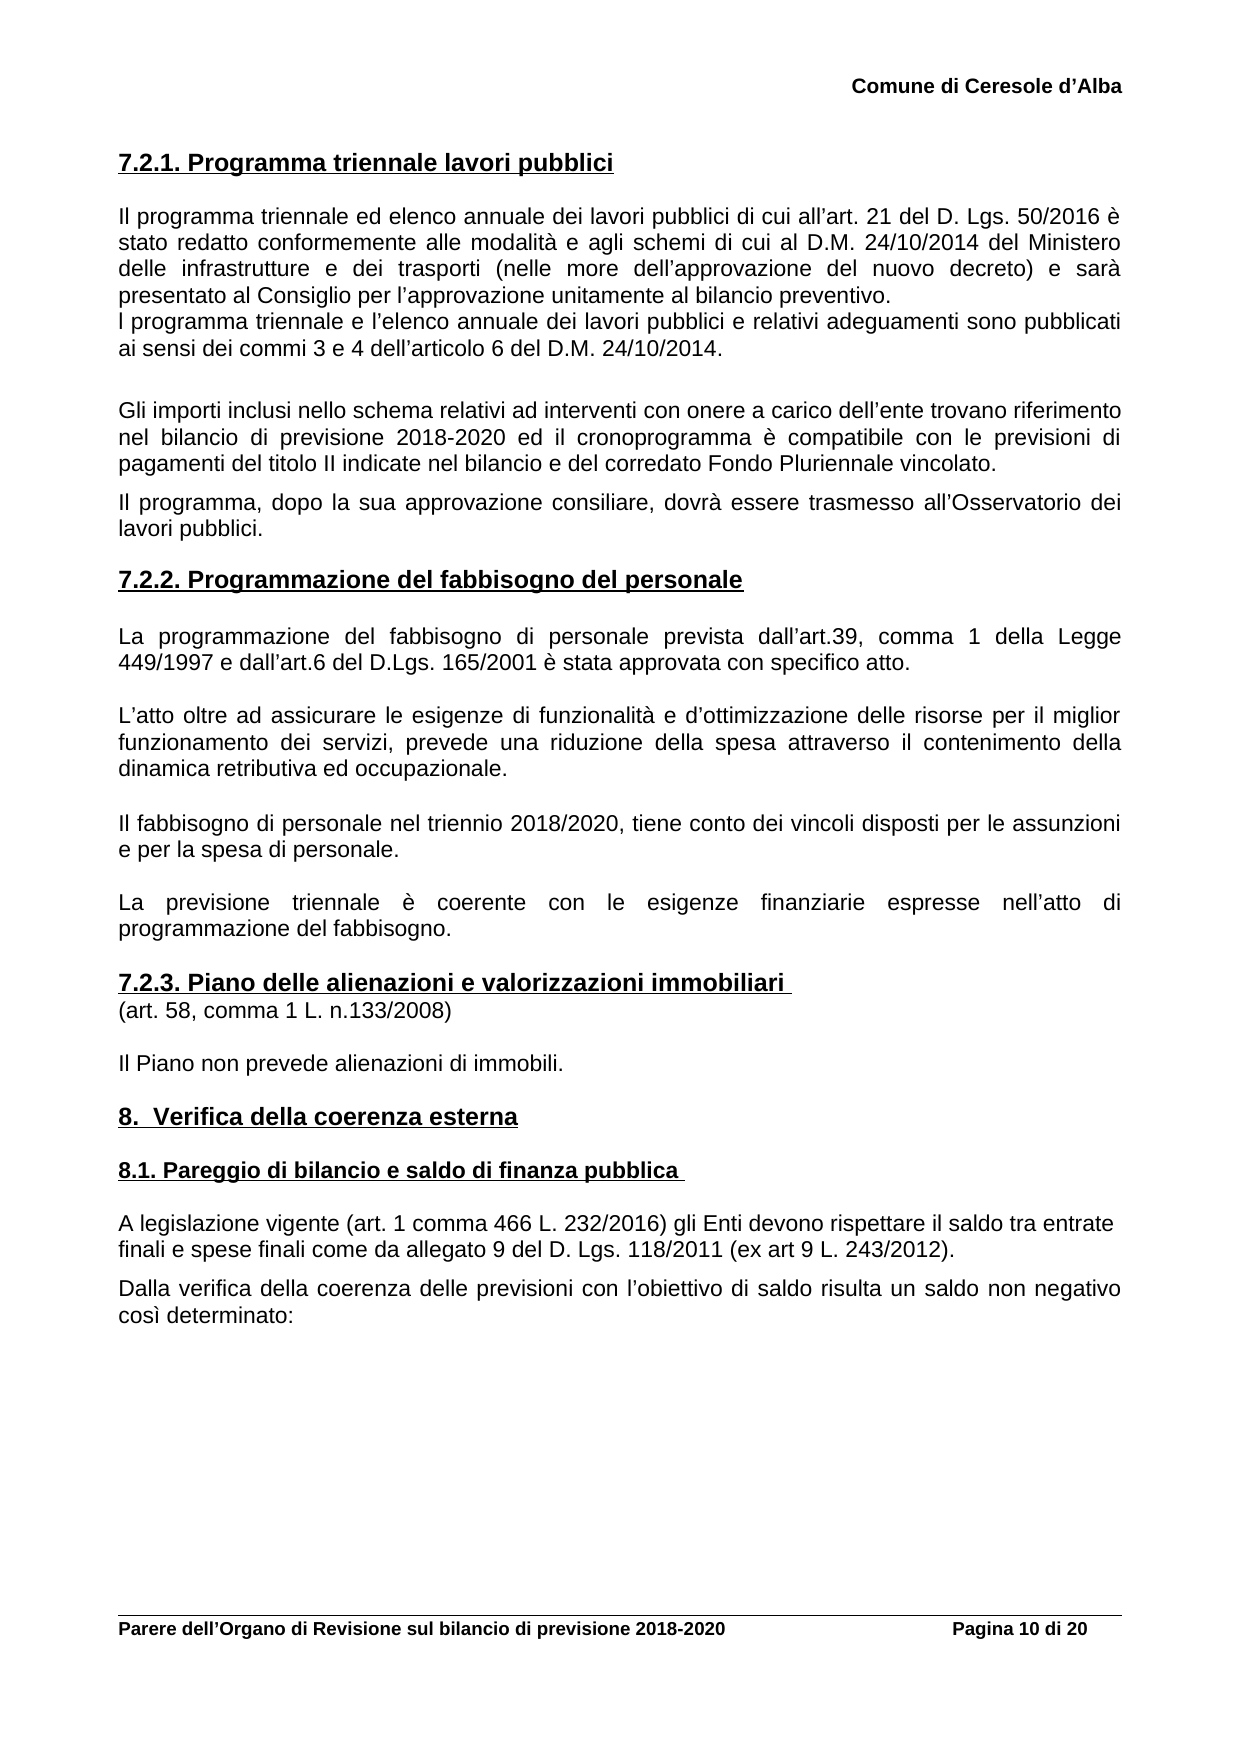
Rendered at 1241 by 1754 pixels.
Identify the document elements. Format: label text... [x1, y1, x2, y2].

text A legislazione vigente (art. 1 comma 466 L. 232/2016) gli Enti devono rispettare il saldo tra entrate finali e spese finali come da allegato 9 del D. Lgs. 118/2011 (ex art 9 L. 243/2012). [118, 1210, 1122, 1263]
text l programma triennale e l’elenco annuale dei lavori pubblici e relativi adeguamenti sono pubblicati ai sensi dei commi 3 e 4 dell’articolo 6 del D.M. 24/10/2014. [118, 308, 1122, 361]
text L’atto oltre ad assicurare le esigenze di funzionalità e d’ottimizzazione delle risorse per il miglior funzionamento dei servizi, prevede una riduzione della spesa attraverso il contenimento della dinamica retributiva ed occupazionale. [118, 702, 1122, 781]
text 7.2.3. Piano delle alienazioni e valorizzazioni immobiliari [118, 968, 1122, 997]
text 8.1. Pareggio di bilancio e saldo di finanza pubblica [118, 1157, 1122, 1184]
text Il Piano non prevede alienazioni di immobili. [118, 1049, 1122, 1076]
subtitle 8. Verifica della coerenza esterna [118, 1102, 1122, 1131]
text Dalla verifica della coerenza delle previsioni con l’obiettivo di saldo risulta un saldo non negativo così determinato: [118, 1275, 1122, 1328]
text La programmazione del fabbisogno di personale prevista dall’art.39, comma 1 della Legge 449/1997 e dall’art.6 del D.Lgs. 165/2001 è stata approvata con specifico atto. [118, 623, 1122, 676]
text Il programma, dopo la sua approvazione consiliare, dovrà essere trasmesso all’Osservatorio dei lavori pubblici. [118, 489, 1122, 542]
text Il programma triennale ed elenco annuale dei lavori pubblici di cui all’art. 21 del D. Lgs. 50/2016 è stato redatto conformemente alle modalità e agli schemi di cui al D.M. 24/10/2014 del Ministero delle infrastrutture e dei trasporti (nelle more dell’approvazione del nuovo decreto) e sarà presentato al Consiglio per l’approvazione unitamente al bilancio preventivo. [118, 203, 1122, 308]
text La previsione triennale è coerente con le esigenze finanziarie espresse nell’atto di programmazione del fabbisogno. [118, 889, 1122, 942]
text Gli importi inclusi nello schema relativi ad interventi con onere a carico dell’ente trovano riferimento nel bilancio di previsione 2018-2020 ed il cronoprogramma è compatibile con le previsioni di pagamenti del titolo II indicate nel bilancio e del corredato Fondo Pluriennale vincolato. [118, 397, 1122, 476]
text (art. 58, comma 1 L. n.133/2008) [118, 997, 1122, 1023]
text Il fabbisogno di personale nel triennio 2018/2020, tiene conto dei vincoli disposti per le assunzioni e per la spesa di personale. [118, 810, 1122, 863]
text 7.2.2. Programmazione del fabbisogno del personale [118, 566, 1122, 594]
text 7.2.1. Programma triennale lavori pubblici [118, 148, 1122, 176]
